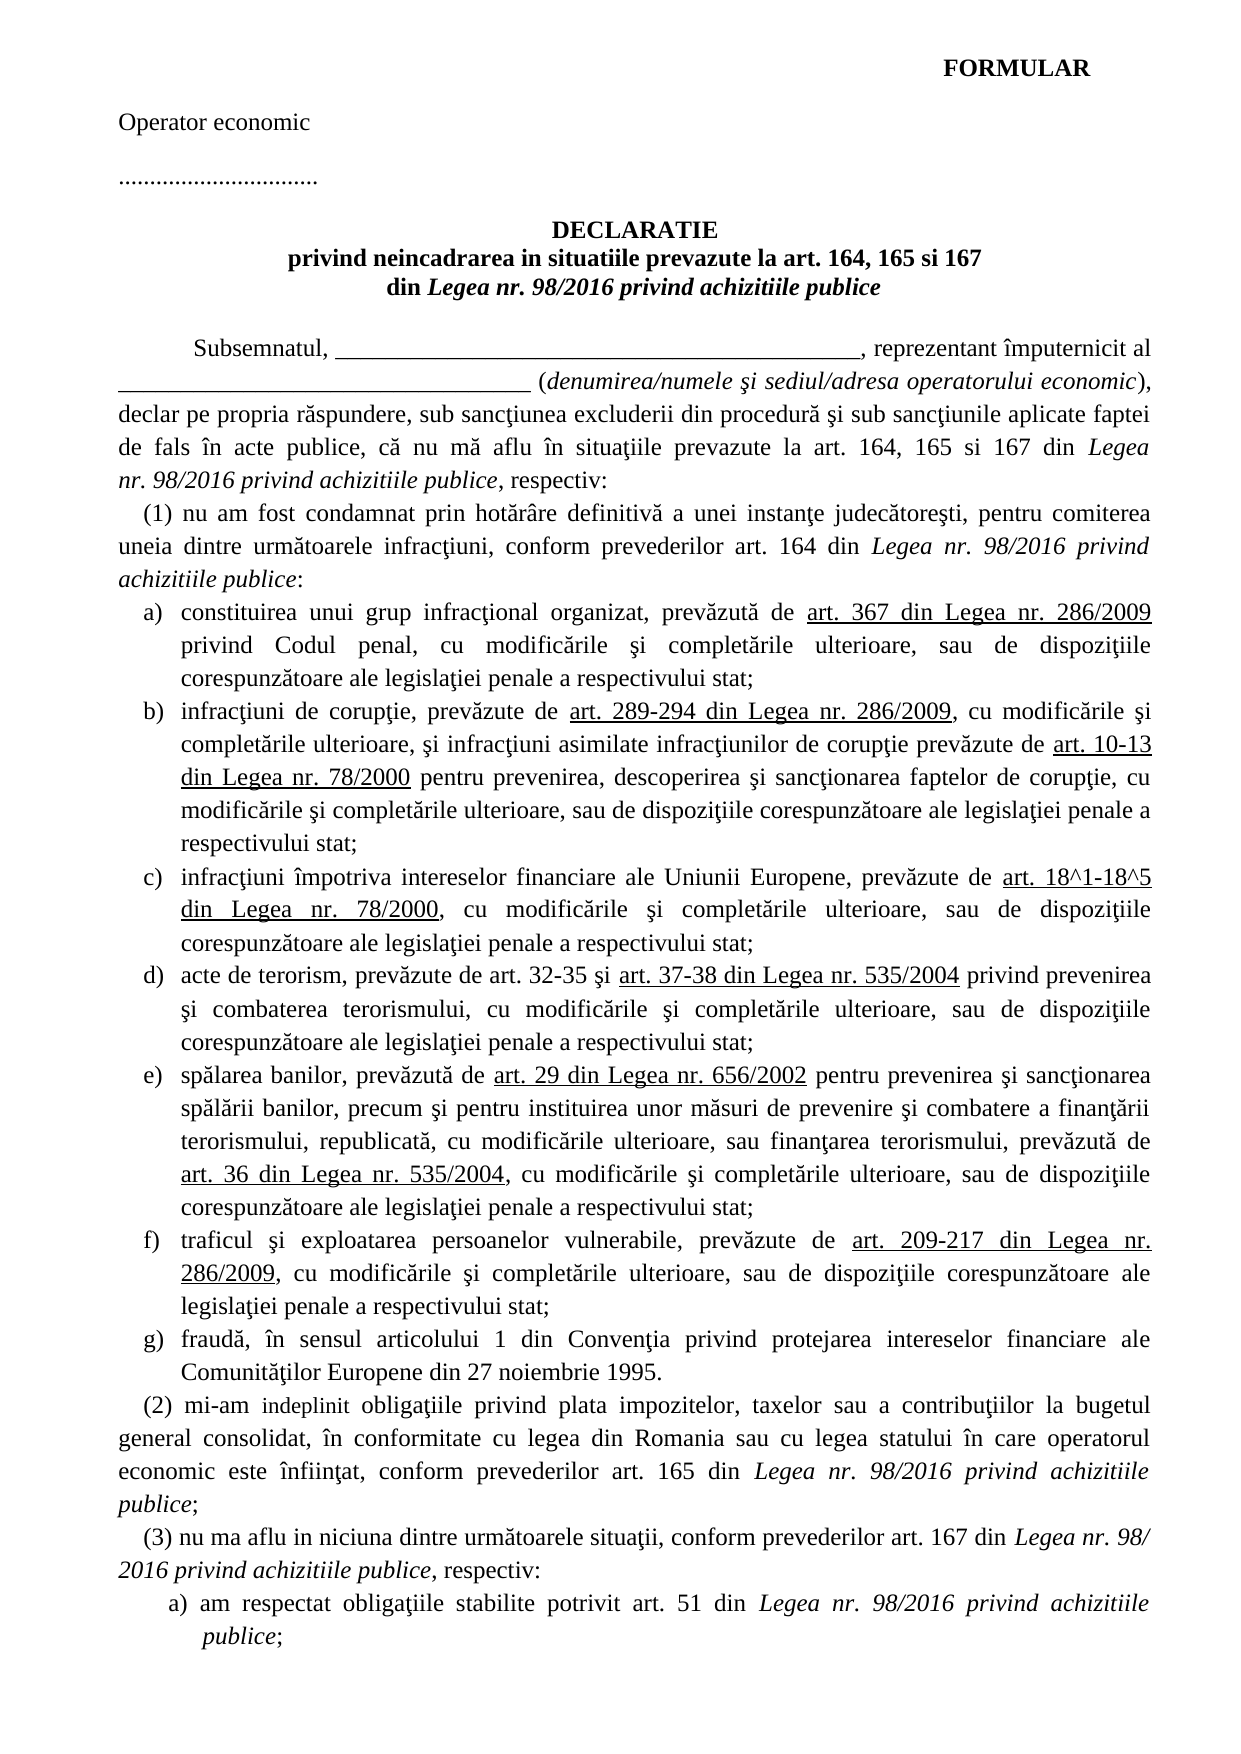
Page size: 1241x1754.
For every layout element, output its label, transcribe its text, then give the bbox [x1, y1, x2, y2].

list fraudă, în sensul articolului 1 din Convenţia privind protejarea intereselor financiare ale Comunităţilor Europene din 27 noiembrie 1995. [143, 1324, 1152, 1386]
text Operator economic [118, 107, 1152, 136]
text FORMULAR [868, 53, 1152, 82]
text ................................ [118, 161, 1152, 189]
text (3) nu ma aflu in niciuna dintre următoarele situaţii, conform prevederilor art. 167 din Legea nr. 98/ 2016 privind achizitiile publice, respectiv: [118, 1522, 1152, 1584]
list infracţiuni împotriva intereselor financiare ale Uniunii Europene, prevăzute de art. 18^1-18^5 din Legea nr. 78/2000, cu modificările şi completările ulterioare, sau de dispoziţiile corespunzătoare ale legislaţiei penale a respectivului stat; [143, 862, 1152, 956]
list constituirea unui grup infracţional organizat, prevăzută de art. 367 din Legea nr. 286/2009 privind Codul penal, cu modificările şi completările ulterioare, sau de dispoziţiile corespunzătoare ale legislaţiei penale a respectivului stat; [143, 597, 1152, 692]
text (1) nu am fost condamnat prin hotărâre definitivă a unei instanţe judecătoreşti, pentru comiterea uneia dintre următoarele infracţiuni, conform prevederilor art. 164 din Legea nr. 98/2016 privind achizitiile publice: [118, 498, 1152, 593]
list spălarea banilor, prevăzută de art. 29 din Legea nr. 656/2002 pentru prevenirea şi sancţionarea spălării banilor, precum şi pentru instituirea unor măsuri de prevenire şi combatere a finanţării terorismului, republicată, cu modificările ulterioare, sau finanţarea terorismului, prevăzută de art. 36 din Legea nr. 535/2004, cu modificările şi completările ulterioare, sau de dispoziţiile corespunzătoare ale legislaţiei penale a respectivului stat; [143, 1060, 1152, 1221]
list traficul şi exploatarea persoanelor vulnerabile, prevăzute de art. 209-217 din Legea nr. 286/2009, cu modificările şi completările ulterioare, sau de dispoziţiile corespunzătoare ale legislaţiei penale a respectivului stat; [143, 1225, 1152, 1319]
text privind neincadrarea in situatiile prevazute la art. 164, 165 si 167 [118, 243, 1152, 272]
text Subsemnatul, __________________________________________, reprezentant împuternicit al _________________________________ (denumirea/numele şi sediul/adresa operatorului economic), declar pe propria răspundere, sub sancţiunea excluderii din procedură şi sub sancţiunile aplicate faptei de fals în acte publice, că nu mă aflu în situaţiile prevazute la art. 164, 165 si 167 din Legea nr. 98/2016 privind achizitiile publice, respectiv: [118, 333, 1152, 494]
text (2) mi-am indeplinit obligaţiile privind plata impozitelor, taxelor sau a contribuţiilor la bugetul general consolidat, în conformitate cu legea din Romania sau cu legea statului în care operatorul economic este înfiinţat, conform prevederilor art. 165 din Legea nr. 98/2016 privind achizitiile publice; [118, 1390, 1152, 1518]
text a) am respectat obligaţiile stabilite potrivit art. 51 din Legea nr. 98/2016 privind achizitiile publice; [143, 1588, 1152, 1650]
list infracţiuni de corupţie, prevăzute de art. 289-294 din Legea nr. 286/2009, cu modificările şi completările ulterioare, şi infracţiuni asimilate infracţiunilor de corupţie prevăzute de art. 10-13 din Legea nr. 78/2000 pentru prevenirea, descoperirea şi sancţionarea faptelor de corupţie, cu modificările şi completările ulterioare, sau de dispoziţiile corespunzătoare ale legislaţiei penale a respectivului stat; [143, 696, 1152, 857]
list acte de terorism, prevăzute de art. 32-35 şi art. 37-38 din Legea nr. 535/2004 privind prevenirea şi combaterea terorismului, cu modificările şi completările ulterioare, sau de dispoziţiile corespunzătoare ale legislaţiei penale a respectivului stat; [143, 961, 1152, 1055]
text DECLARATIE [118, 215, 1152, 243]
text din Legea nr. 98/2016 privind achizitiile publice [118, 272, 1152, 301]
